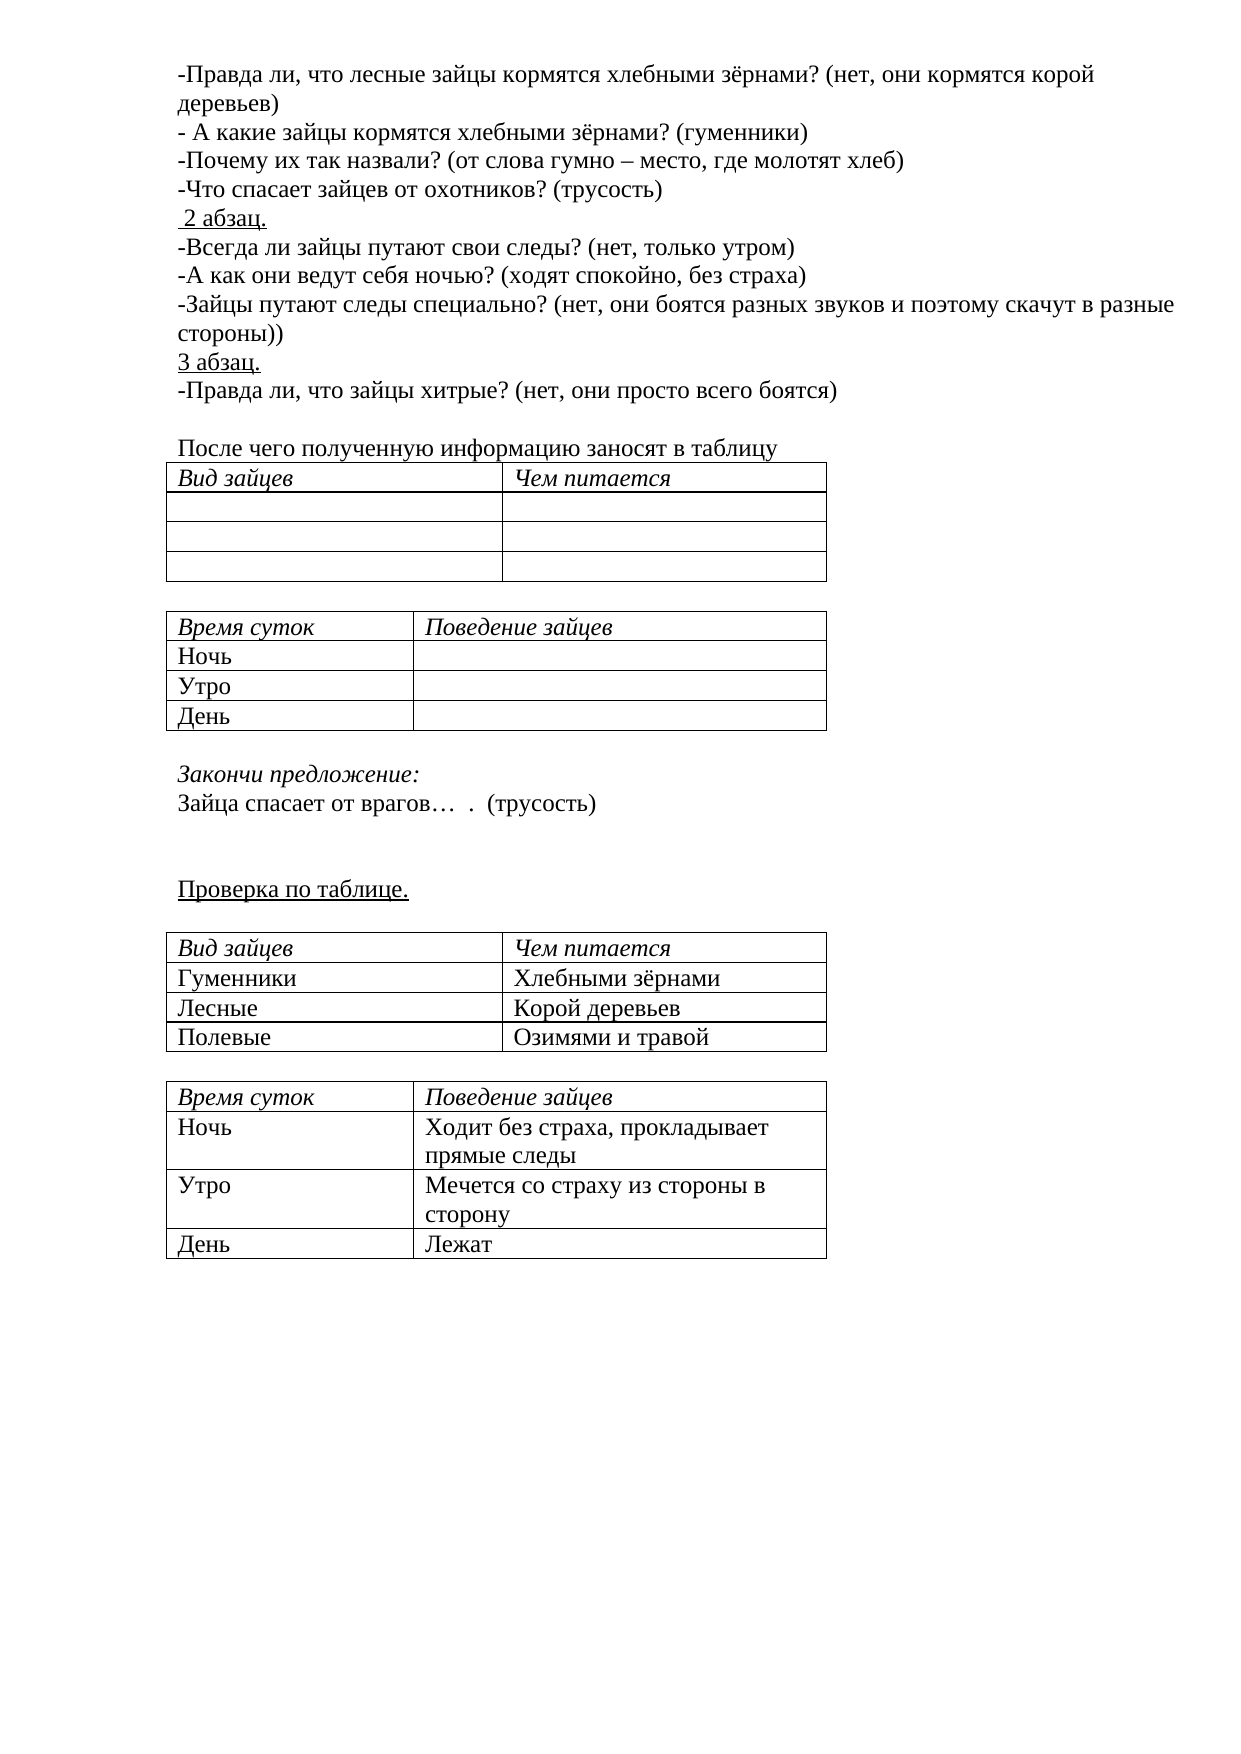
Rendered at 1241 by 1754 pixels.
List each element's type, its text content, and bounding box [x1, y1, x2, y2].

text -Всегда ли зайцы путают свои следы? (нет, только утром) [177, 232, 1181, 260]
table_cell Лежат [414, 1229, 826, 1258]
text -А как они ведут себя ночью? (ходят спокойно, без страха) [177, 260, 1181, 289]
text -Правда ли, что зайцы хитрые? (нет, они просто всего боятся) [177, 375, 1181, 404]
text 2 абзац. [177, 203, 1181, 232]
text - А какие зайцы кормятся хлебными зёрнами? (гуменники) [177, 117, 1181, 145]
table_cell [503, 552, 826, 581]
text После чего полученную информацию заносят в таблицу [177, 433, 1181, 462]
table_cell [503, 522, 826, 551]
table_header Вид зайцев [167, 463, 502, 491]
table_cell [503, 493, 826, 521]
text -Правда ли, что лесные зайцы кормятся хлебными зёрнами? (нет, они кормятся корой деревьев) [177, 59, 1181, 117]
table_cell Ходит без страха, прокладывает прямые следы [414, 1112, 826, 1169]
table_cell [167, 493, 502, 521]
text Проверка по таблице. [177, 874, 1181, 903]
text Зайца спасает от врагов… . (трусость) [177, 788, 1181, 817]
table_header Чем питается [503, 463, 826, 491]
table_header Время суток [167, 1082, 413, 1111]
table_cell Ночь [167, 1112, 413, 1169]
table_cell Утро [167, 1170, 413, 1228]
text -Почему их так назвали? (от слова гумно – место, где молотят хлеб) [177, 145, 1181, 174]
table_cell День [167, 1229, 413, 1258]
text -Зайцы путают следы специально? (нет, они боятся разных звуков и поэтому скачут в разные стороны)) [177, 289, 1181, 347]
text -Что спасает зайцев от охотников? (трусость) [177, 174, 1181, 203]
table_header Поведение зайцев [414, 1082, 826, 1111]
table_cell Ночь [167, 641, 413, 670]
table_cell Лесные [167, 993, 502, 1021]
table_cell Хлебными зёрнами [503, 963, 826, 992]
table_cell [167, 522, 502, 551]
table_cell Мечется со страху из стороны в сторону [414, 1170, 826, 1228]
table_cell [414, 671, 826, 700]
table_header Вид зайцев [167, 933, 502, 962]
text 3 абзац. [177, 347, 1181, 375]
table_cell День [167, 701, 413, 730]
table_cell Озимями и травой [503, 1023, 826, 1051]
table_cell [414, 701, 826, 730]
table_cell Полевые [167, 1023, 502, 1051]
table_header Чем питается [503, 933, 826, 962]
table_cell [167, 552, 502, 581]
text Закончи предложение: [177, 759, 1181, 788]
table_cell [414, 641, 826, 670]
table_cell Корой деревьев [503, 993, 826, 1021]
table_cell Гуменники [167, 963, 502, 992]
table_cell Утро [167, 671, 413, 700]
table_header Поведение зайцев [414, 612, 826, 640]
table_header Время суток [167, 612, 413, 640]
